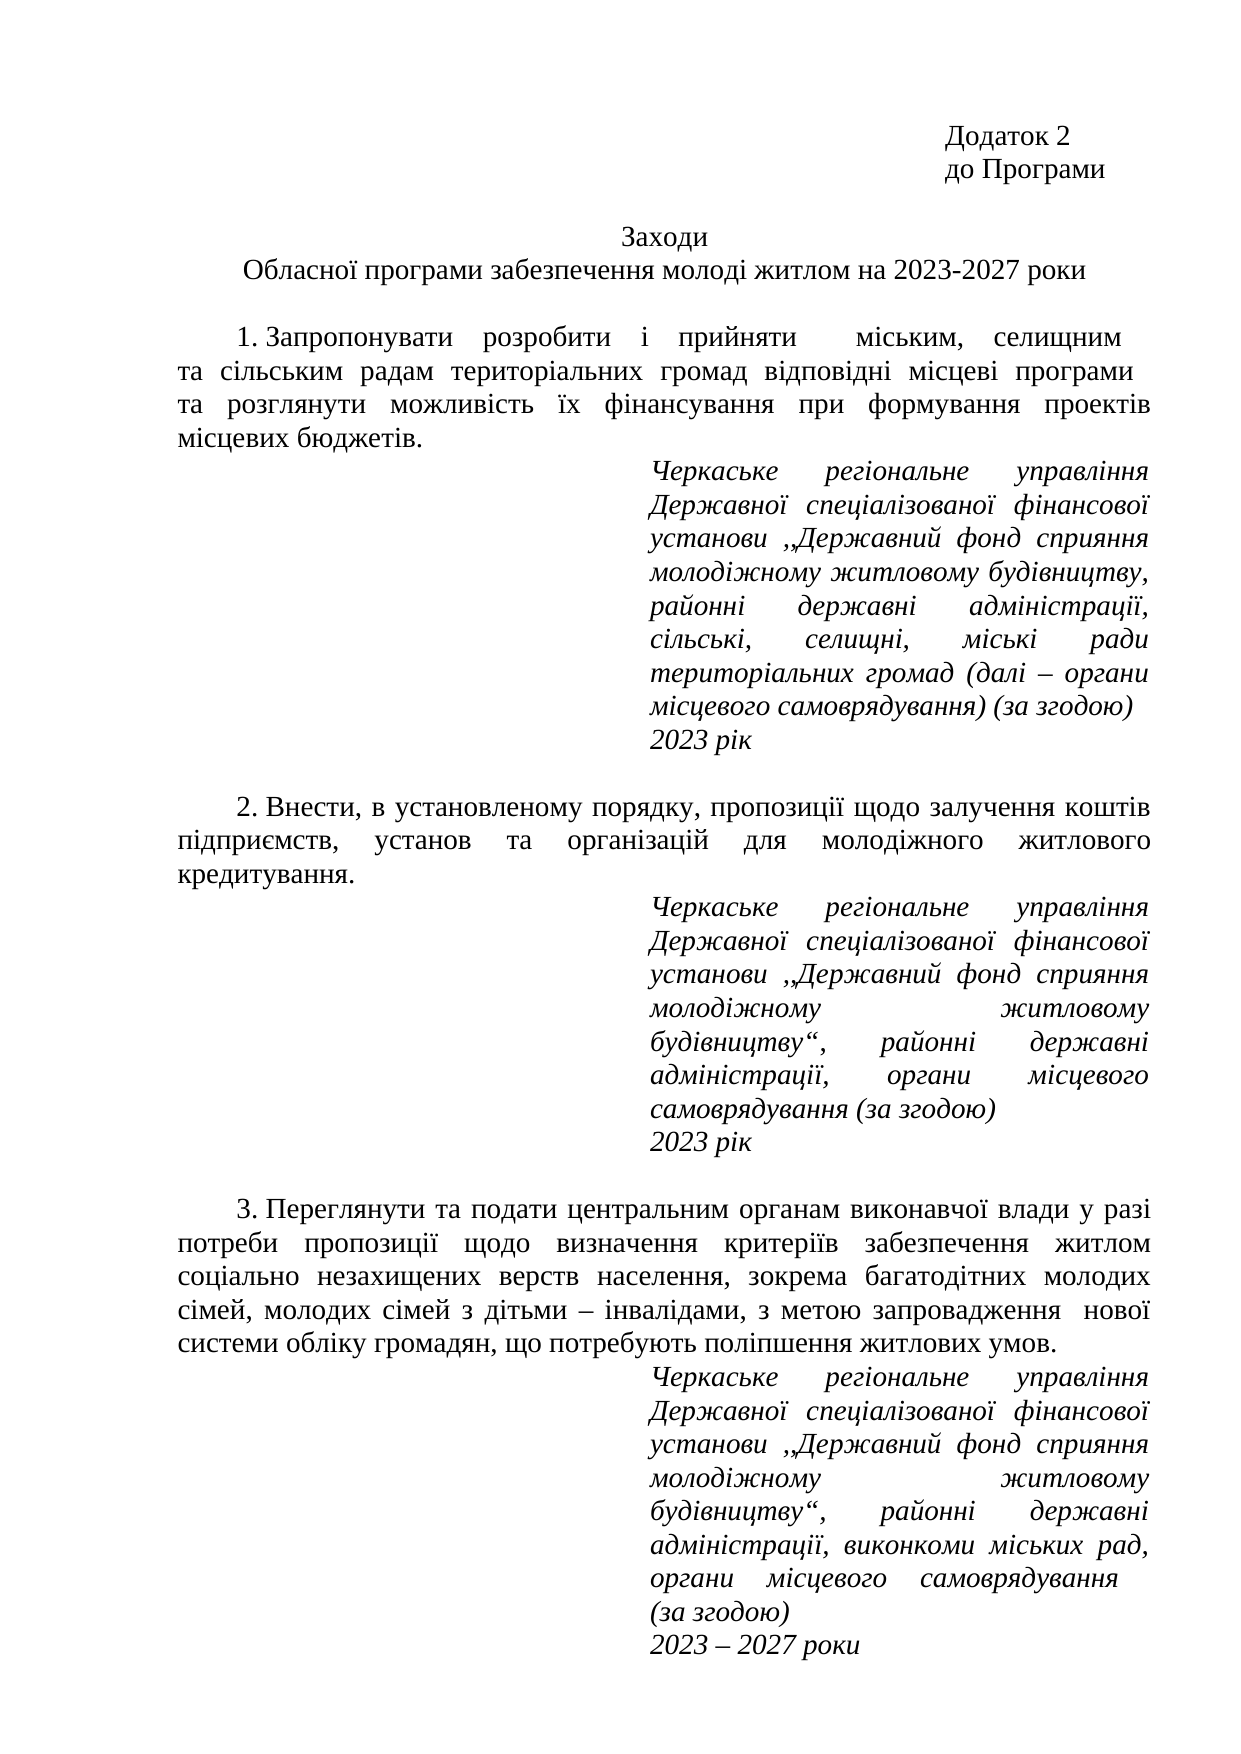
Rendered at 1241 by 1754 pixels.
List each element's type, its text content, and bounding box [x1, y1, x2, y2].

text Додаток 2 [945, 118, 1152, 152]
text до Програми [945, 152, 1152, 185]
subtitle Черкаське регіональне управління Державної спеціалізованої фінансової установи ,,Державний фонд сприяння молодіжному житловому будівництву“, районні державні адміністрації, органи місцевого самоврядування (за згодою) [650, 889, 1152, 1124]
text 1. Запропонувати розробити і прийняти міським, селищним та сільським радам територіальних громад відповідні місцеві програми та розглянути можливість їх фінансування при формування проектів місцевих бюджетів. [177, 319, 1152, 453]
text 2023 рік [650, 1124, 1152, 1158]
text Черкаське регіональне управління Державної спеціалізованої фінансової установи ,,Державний фонд сприяння молодіжному житловому будівництву, районні державні адміністрації, сільські, селищні, міські ради територіальних громад (далі – органи місцевого самоврядування) (за згодою) [650, 453, 1152, 722]
text 2. Внести, в установленому порядку, пропозиції щодо залучення коштів підприємств, установ та організацій для молодіжного житлового кредитування. [177, 789, 1152, 889]
text 3. Переглянути та подати центральним органам виконавчої влади у разі потреби пропозиції щодо визначення критеріїв забезпечення житлом соціально незахищених верств населення, зокрема багатодітних молодих сімей, молодих сімей з дітьми – інвалідами, з метою запровадження нової системи обліку громадян, що потребують поліпшення житлових умов. [177, 1191, 1152, 1359]
text Заходи [177, 219, 1152, 252]
text Черкаське регіональне управління Державної спеціалізованої фінансової установи ,,Державний фонд сприяння молодіжному житловому будівництву“, районні державні адміністрації, виконкоми міських рад, органи місцевого самоврядування (за згодою) [650, 1359, 1152, 1627]
text Обласної програми забезпечення молоді житлом на 2023-2027 роки [177, 252, 1152, 286]
text 2023 рік [650, 722, 1152, 755]
text 2023 – 2027 роки [650, 1627, 1152, 1661]
